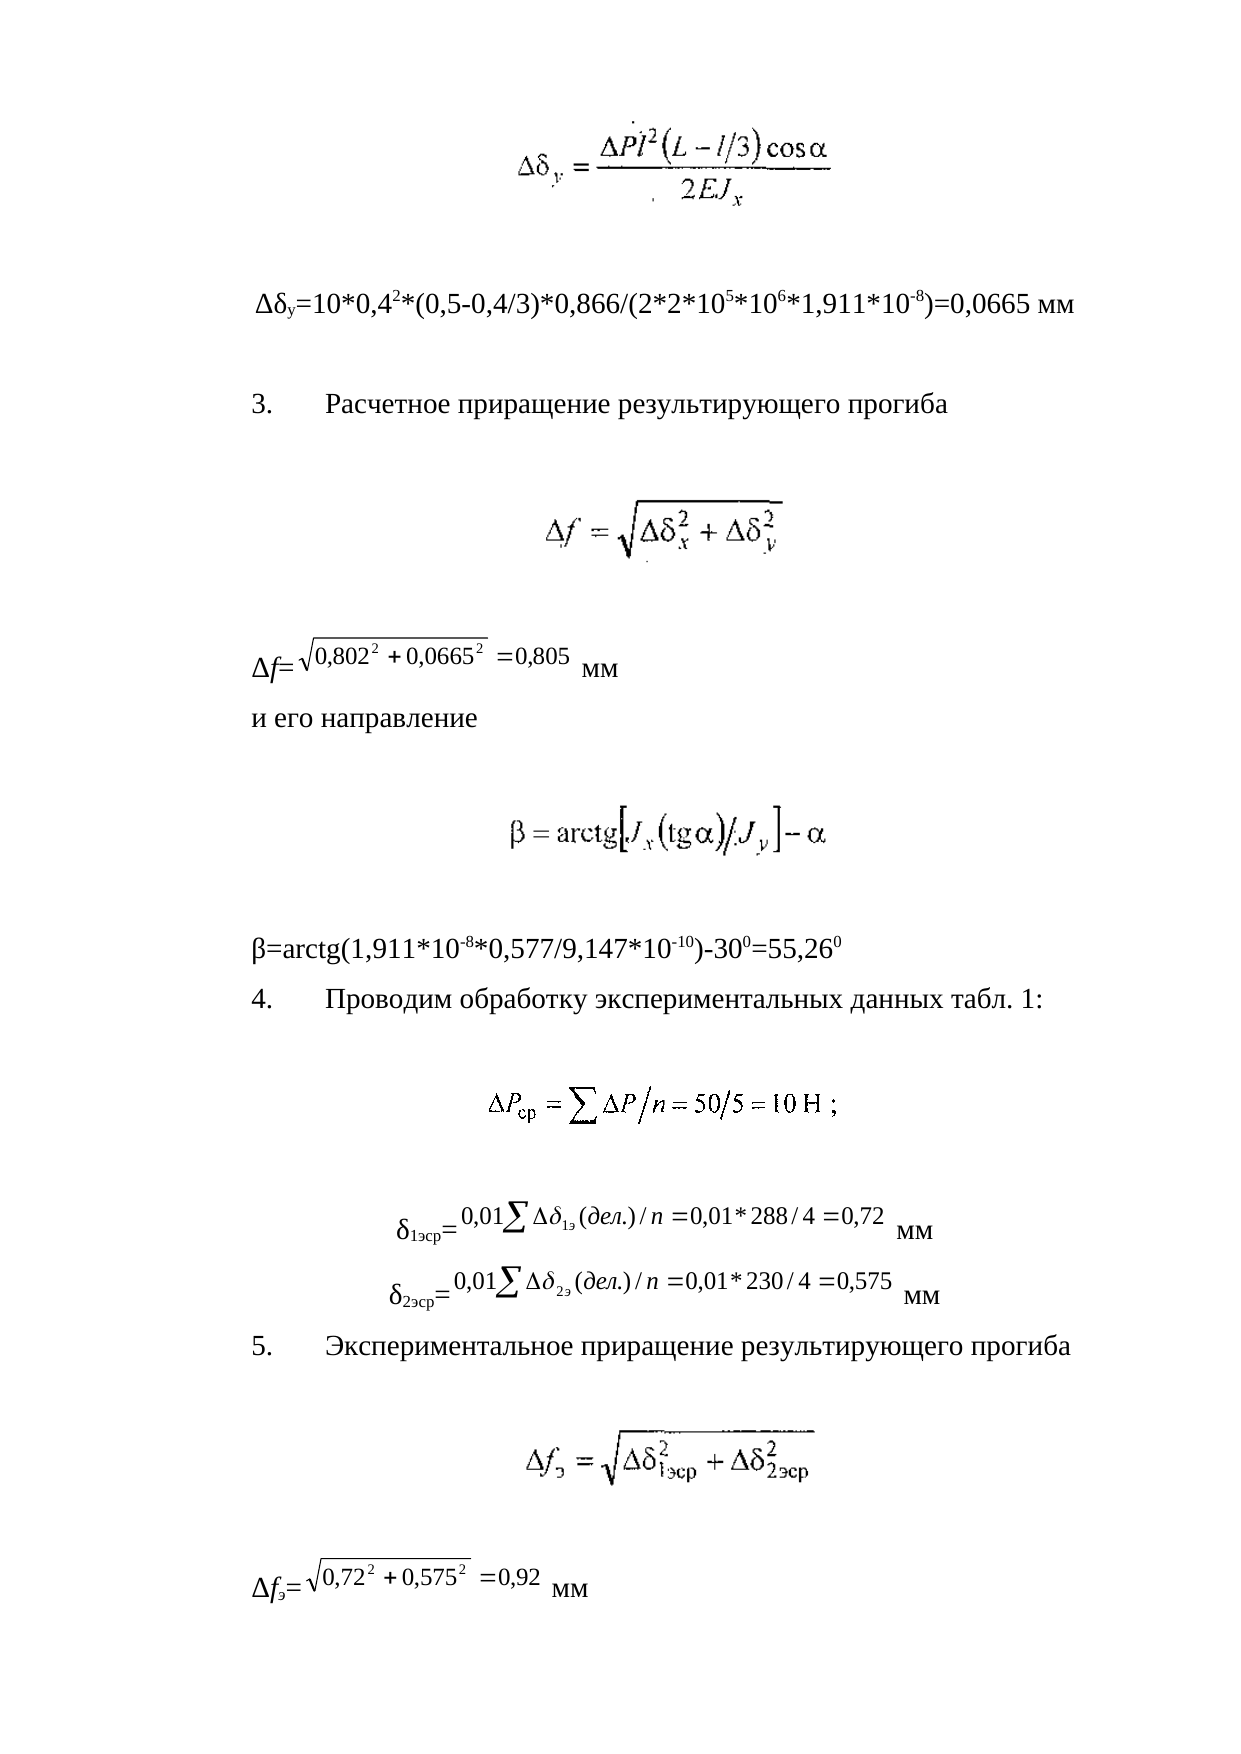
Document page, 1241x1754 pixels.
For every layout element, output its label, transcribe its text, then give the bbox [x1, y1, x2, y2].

text Δfэ= мм [177, 1552, 1152, 1604]
text 5. Экспериментальное приращение результирующего прогиба [177, 1328, 1152, 1361]
text δ1эcр= мм [177, 1197, 1152, 1246]
picture [498, 800, 831, 867]
picture [545, 487, 784, 567]
text Δf= мм [177, 632, 1152, 683]
text и его направление [177, 700, 1152, 734]
text β=arctg(1,911*10-8*0,577/9,147*10-10)-300=55,260 [177, 931, 1152, 965]
picture [498, 118, 831, 222]
picture [513, 1428, 816, 1488]
text Δδy=10*0,42*(0,5-0,4/3)*0,866/(2*2*105*106*1,911*10-8)=0,0665 мм [177, 286, 1152, 319]
text 4. Проводим обработку экспериментальных данных табл. 1: [177, 982, 1152, 1015]
text 3. Расчетное приращение результирующего прогиба [177, 387, 1152, 420]
picture [484, 1082, 845, 1133]
text δ2эcр= мм [177, 1262, 1152, 1311]
